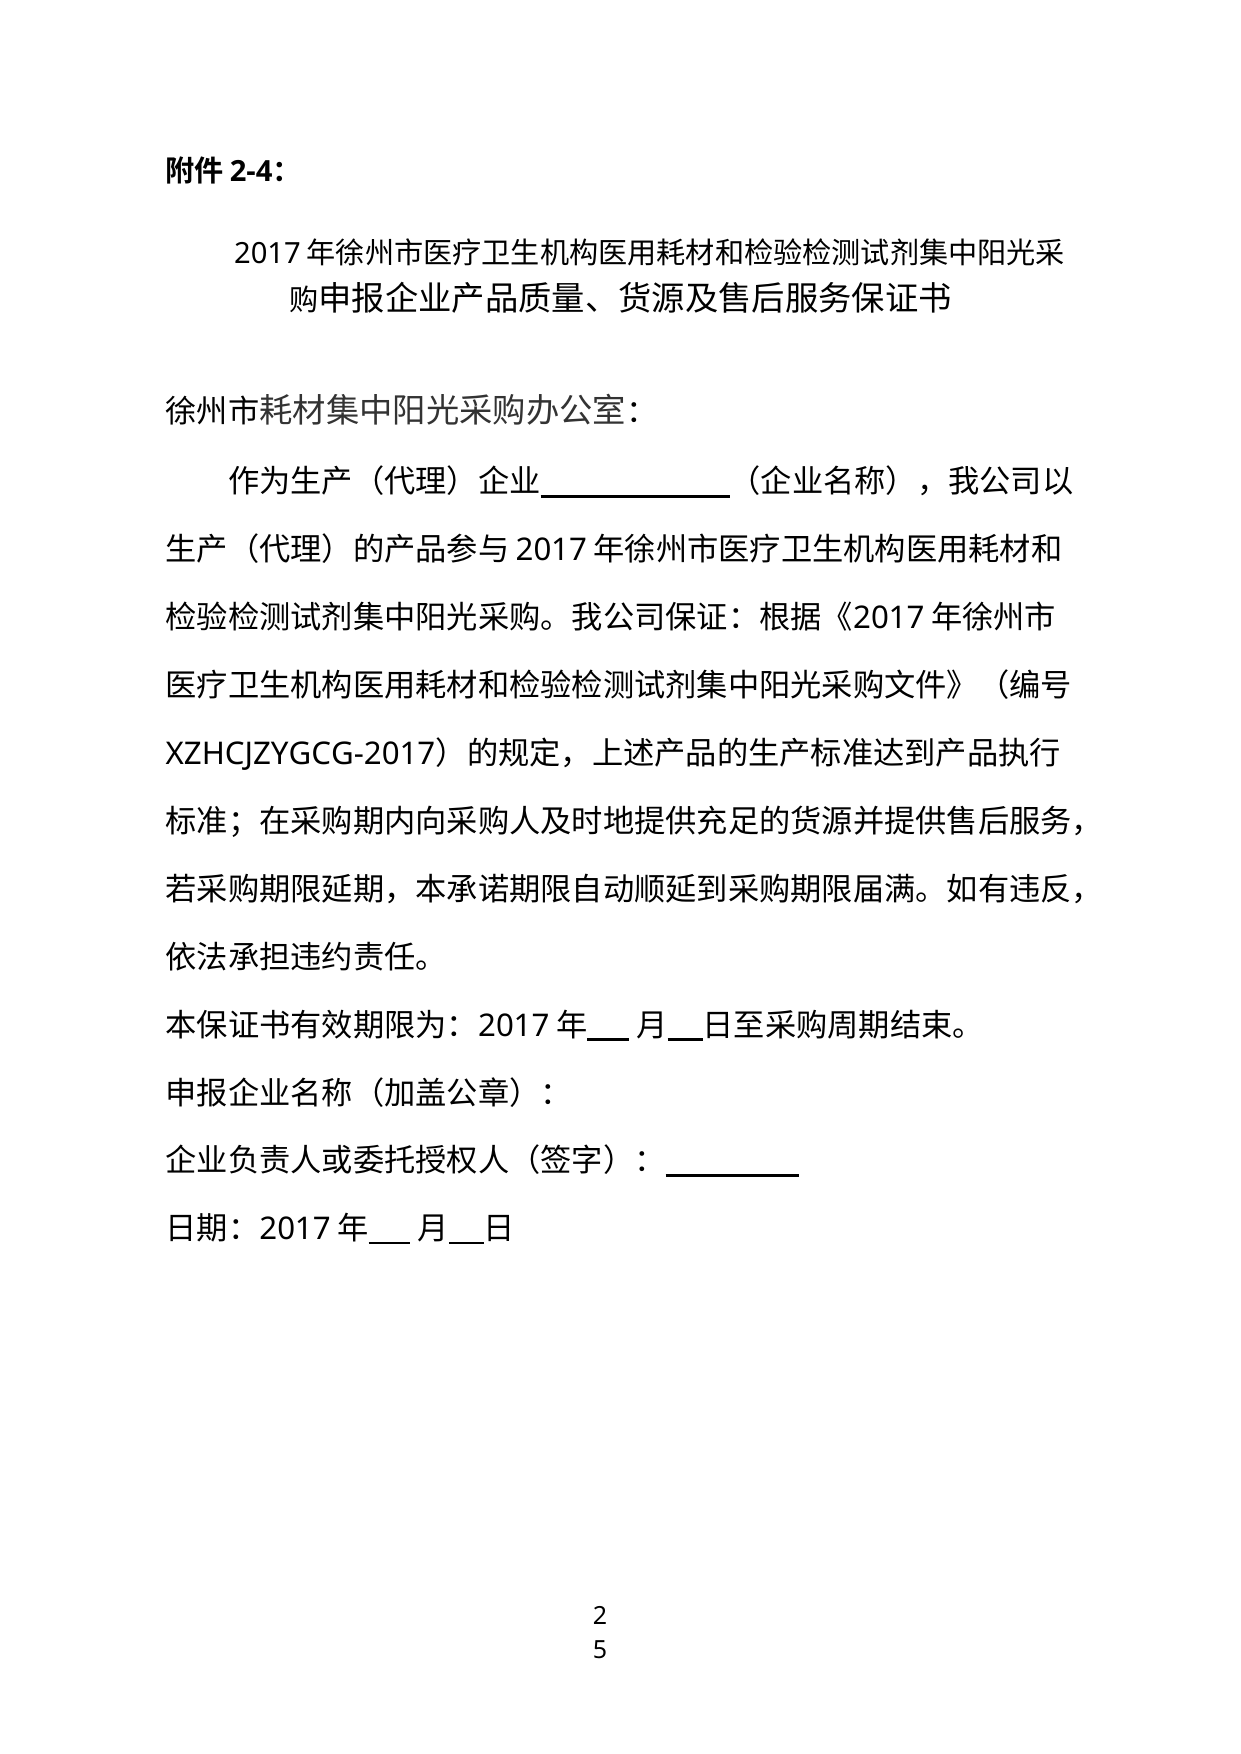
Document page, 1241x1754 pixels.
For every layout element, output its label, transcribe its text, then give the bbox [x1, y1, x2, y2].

text 申报企业名称（加盖公章）： [165, 1068, 1075, 1113]
text 徐州市耗材集中阳光采购办公室： [165, 384, 1075, 432]
text 作为生产（代理）企业 （企业名称），我公司以生产（代理）的产品参与2017年徐州市医疗卫生机构医用耗材和检验检测试剂集中阳光采购。我公司保证：根据《2017年徐州市医疗卫生机构医用耗材和检验检测试剂集中阳光采购文件》（编号XZHCJZYGCG-2017）的规定，上述产品的生产标准达到产品执行标准；在采购期内向采购人及时地提供充足的货源并提供售后服务，若采购期限延期，本承诺期限自动顺延到采购期限届满。如有违反，依法承担违约责任。 [165, 457, 1075, 977]
text 日期：2017年 月 日 [165, 1203, 1075, 1249]
text 附件2-4： [165, 148, 1075, 190]
text 2017年徐州市医疗卫生机构医用耗材和检验检测试剂集中阳光采购申报企业产品质量、货源及售后服务保证书 [165, 230, 1075, 320]
text 本保证书有效期限为：2017年 月 日至采购周期结束。 [165, 1000, 1075, 1045]
text 企业负责人或委托授权人（签字）： [165, 1136, 1075, 1181]
